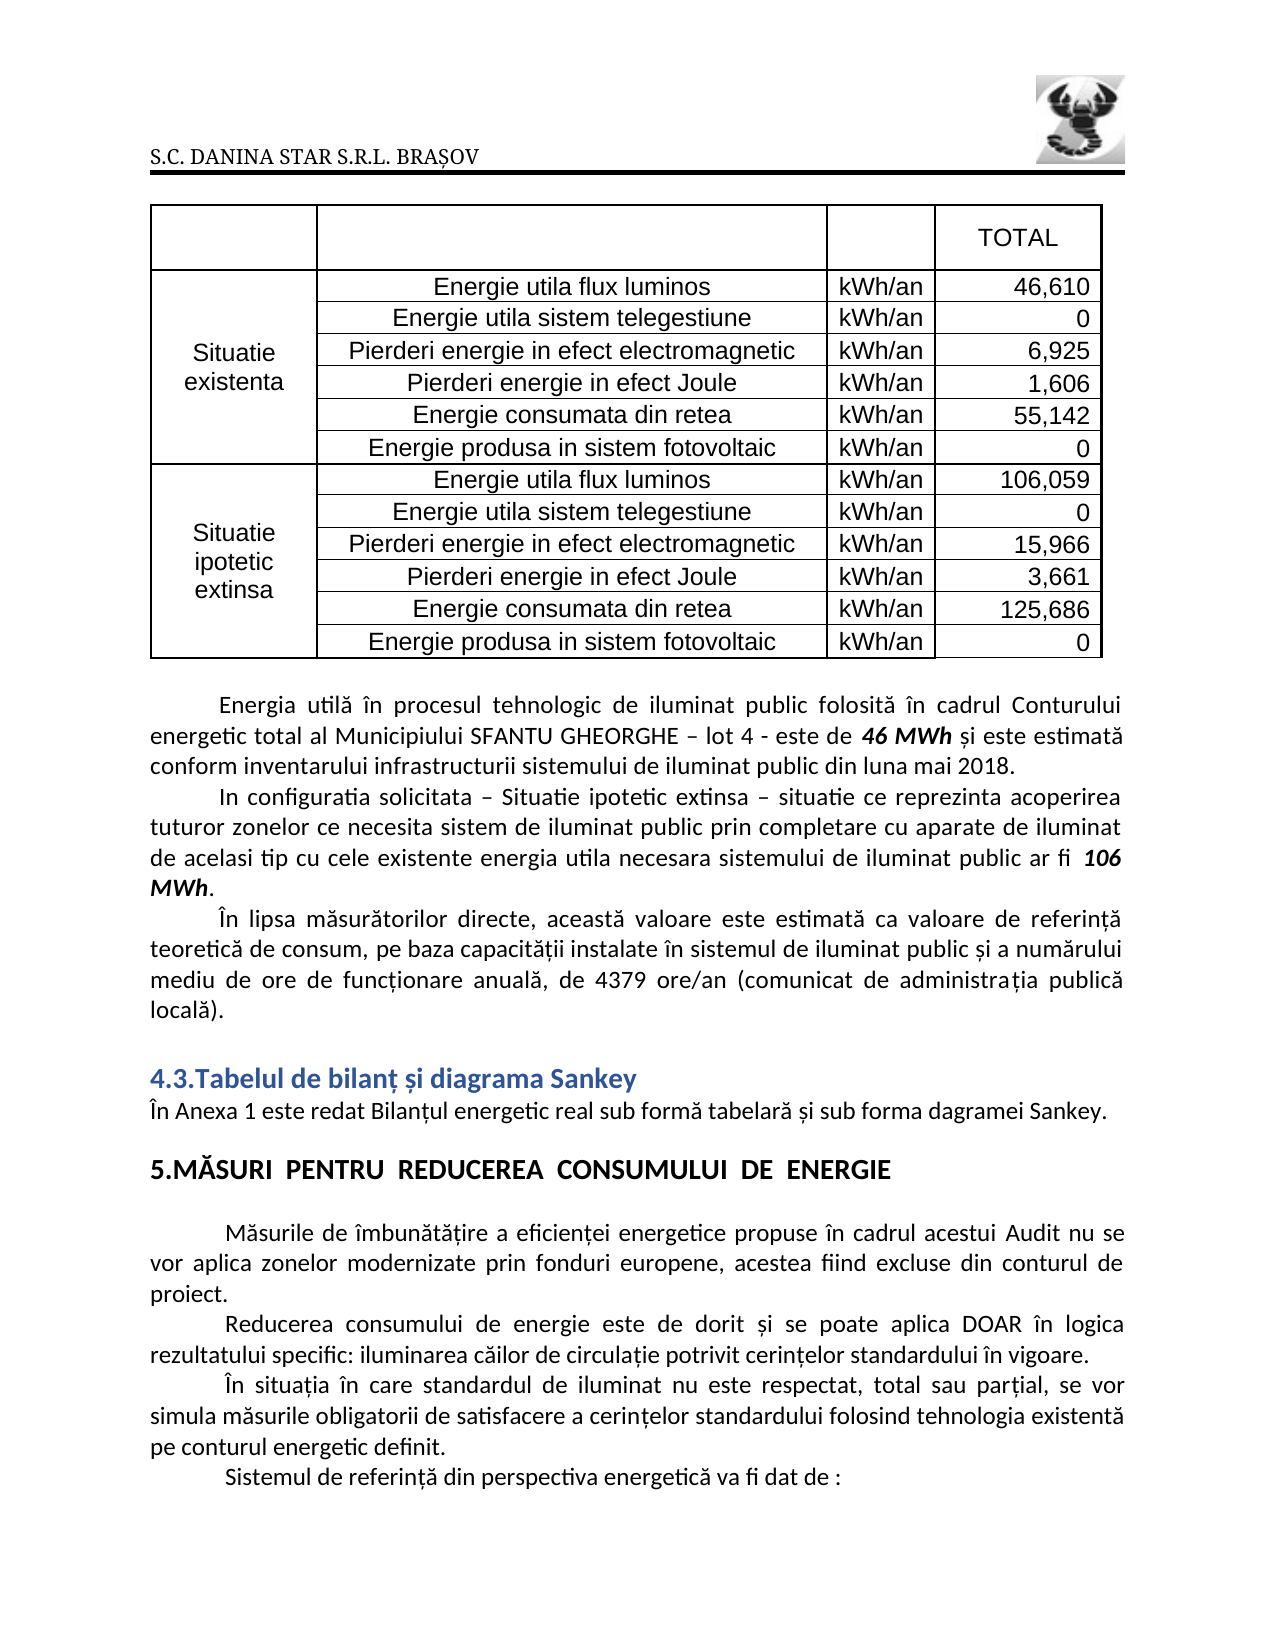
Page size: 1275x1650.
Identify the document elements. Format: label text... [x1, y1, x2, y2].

table_cell 0 [936, 495, 1100, 527]
table_cell 0 [936, 625, 1100, 657]
table_cell 46,610 [936, 271, 1100, 301]
table_header [318, 206, 826, 269]
table_header TOTAL [936, 206, 1100, 269]
table_header [828, 206, 934, 269]
table_cell kWh/an [828, 399, 934, 430]
subtitle 5.MĂSURI PENTRU REDUCEREA CONSUMULUI DE ENERGIE [150, 1151, 1125, 1187]
table_cell Energie consumata din retea [318, 592, 826, 623]
table_cell kWh/an [828, 592, 934, 623]
text Reducerea consumului de energie este de dorit și se poate aplica DOAR în logica rezultatului specific: iluminarea căilor de circulație potrivit cerințelor standardului în vigoare. [150, 1309, 1125, 1370]
table_cell kWh/an [828, 495, 934, 527]
table_header [152, 206, 316, 269]
table_cell kWh/an [828, 465, 934, 494]
text In configuratia solicitata – Situatie ipotetic extinsa – situatie ce reprezinta acoperirea tuturor zonelor ce necesita sistem de iluminat public prin completare cu aparate de iluminat de acelasi tip cu cele existente energia utila necesara sistemului de iluminat public ar fi 106 MWh. [150, 781, 1123, 903]
table_cell Energie produsa in sistem fotovoltaic [318, 625, 826, 657]
table_cell 15,966 [936, 528, 1100, 559]
table_cell kWh/an [828, 431, 934, 463]
table_cell Energie utila sistem telegestiune [318, 302, 826, 333]
table_cell Energie produsa in sistem fotovoltaic [318, 431, 826, 463]
text Sistemul de referință din perspectiva energetică va fi dat de : [150, 1461, 1125, 1492]
table_cell Energie utila sistem telegestiune [318, 495, 826, 527]
text Măsurile de îmbunătăţire a eficienţei energetice propuse în cadrul acestui Audit nu se vor aplica zonelor modernizate prin fonduri europene, acestea fiind excluse din conturul de proiect. [150, 1217, 1125, 1309]
table_cell 0 [936, 302, 1100, 333]
table_cell 6,925 [936, 334, 1100, 365]
text În Anexa 1 este redat Bilanțul energetic real sub formă tabelară și sub forma dagramei Sankey. [150, 1095, 1125, 1126]
table_cell kWh/an [828, 302, 934, 333]
subtitle 4.3.Tabelul de bilanț și diagrama Sankey [150, 1060, 1125, 1095]
table_cell kWh/an [828, 334, 934, 365]
table_cell kWh/an [828, 271, 934, 301]
table_cell Pierderi energie in efect Joule [318, 560, 826, 591]
table_cell kWh/an [828, 560, 934, 591]
table_cell Pierderi energie in efect electromagnetic [318, 334, 826, 365]
text În lipsa măsurătorilor directe, această valoare este estimată ca valoare de referinţă teoretică de consum, pe baza capacităţii instalate în sistemul de iluminat public şi a numărului mediu de ore de funcţionare anuală, de 4379 ore/an (comunicat de administrația publică locală). [150, 903, 1123, 1025]
table_cell 0 [936, 431, 1100, 463]
table_cell 106,059 [936, 465, 1100, 494]
text Energia utilă în procesul tehnologic de iluminat public folosită în cadrul Conturului energetic total al Municipiului SFANTU GHEORGHE – lot 4 - este de 46 MWh şi este estimată conform inventarului infrastructurii sistemului de iluminat public din luna mai 2018. [150, 689, 1123, 781]
table_cell 3,661 [936, 560, 1100, 591]
table_cell kWh/an [828, 625, 934, 657]
table_cell Energie utila flux luminos [318, 465, 826, 494]
table_cell Situatie existenta [152, 271, 316, 463]
table_cell Pierderi energie in efect Joule [318, 366, 826, 397]
table_cell kWh/an [828, 366, 934, 397]
table_cell Energie utila flux luminos [318, 271, 826, 301]
table_cell Pierderi energie in efect electromagnetic [318, 528, 826, 559]
table_cell Situatie ipotetic extinsa [152, 465, 316, 657]
table_cell kWh/an [828, 528, 934, 559]
picture [1036, 75, 1125, 164]
table_cell 55,142 [936, 399, 1100, 430]
table_cell Energie consumata din retea [318, 399, 826, 430]
text În situația în care standardul de iluminat nu este respectat, total sau parțial, se vor simula măsurile obligatorii de satisfacere a cerințelor standardului folosind tehnologia existentă pe conturul energetic definit. [150, 1370, 1125, 1461]
table_cell 125,686 [936, 592, 1100, 623]
table_cell 1,606 [936, 366, 1100, 397]
